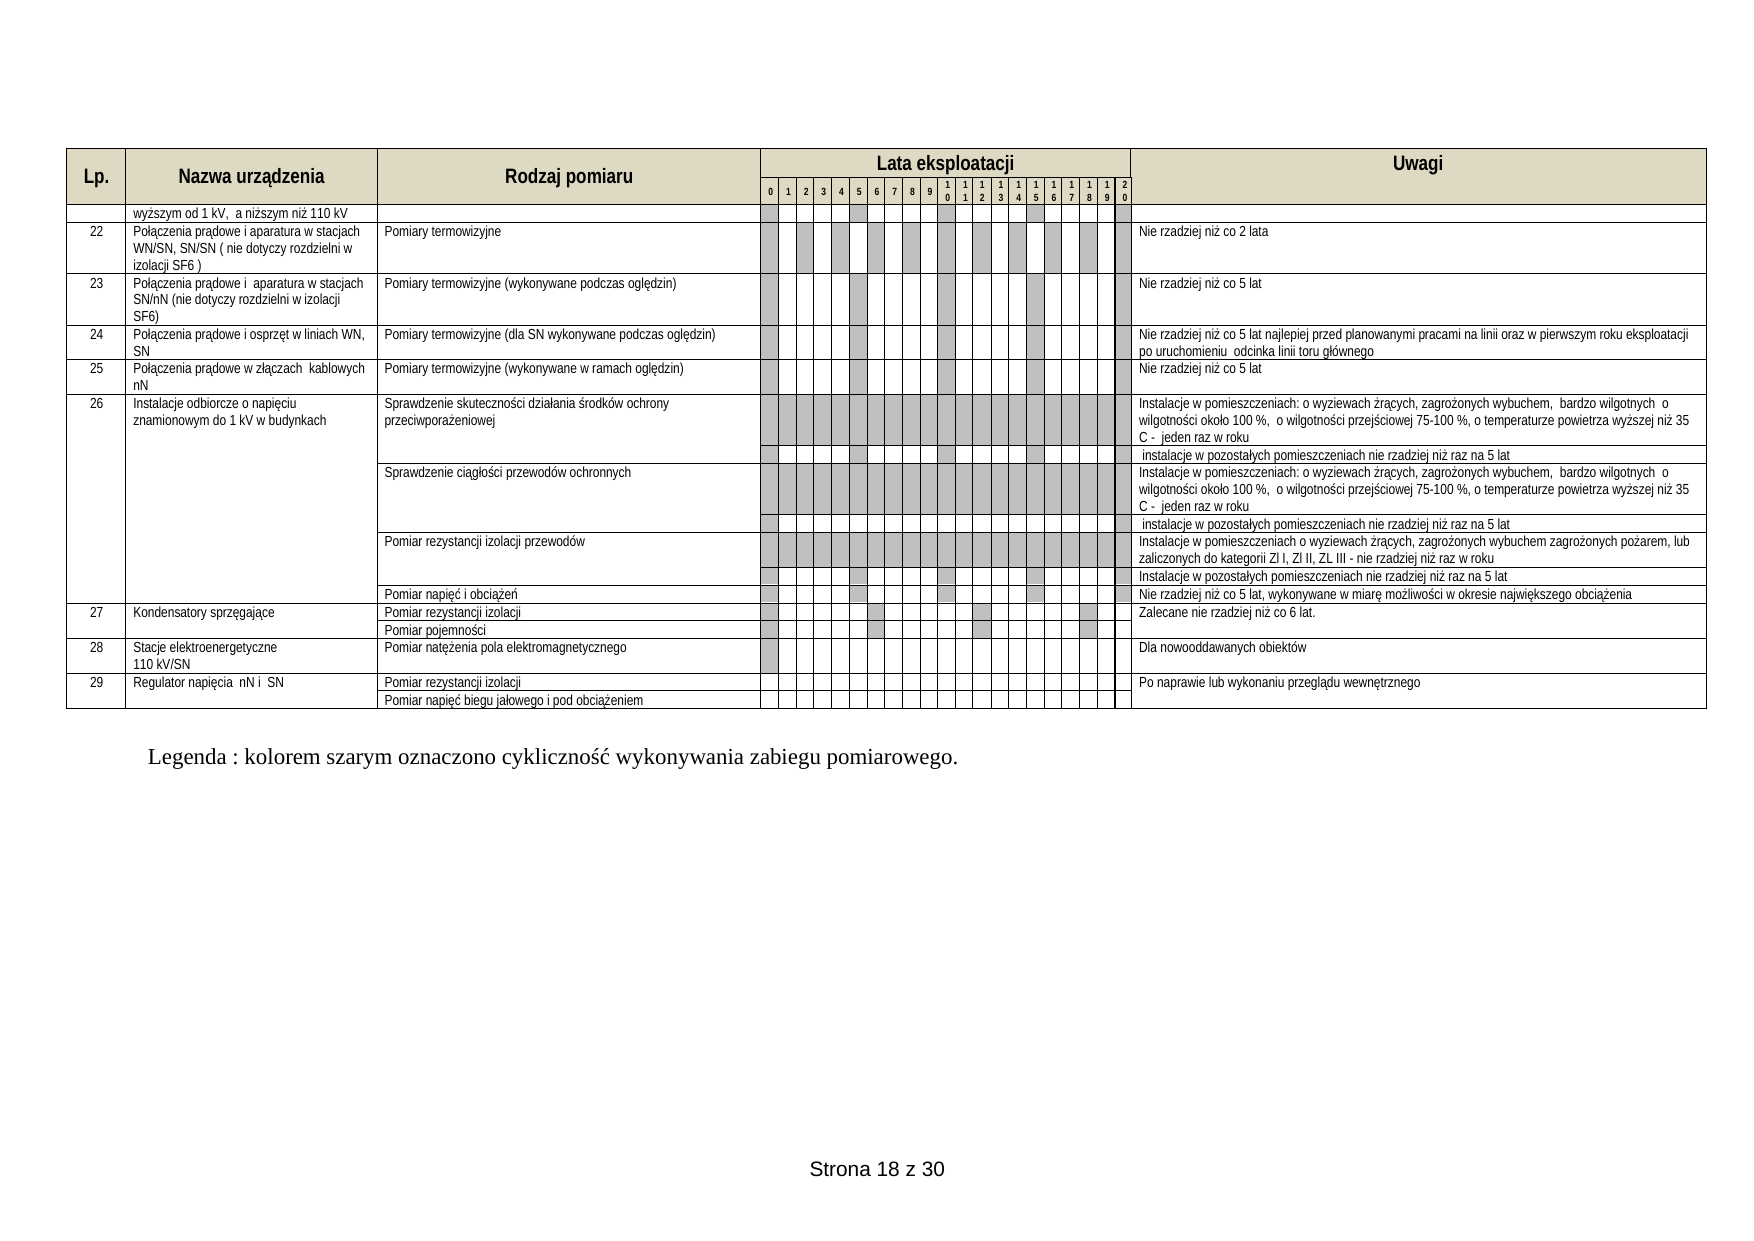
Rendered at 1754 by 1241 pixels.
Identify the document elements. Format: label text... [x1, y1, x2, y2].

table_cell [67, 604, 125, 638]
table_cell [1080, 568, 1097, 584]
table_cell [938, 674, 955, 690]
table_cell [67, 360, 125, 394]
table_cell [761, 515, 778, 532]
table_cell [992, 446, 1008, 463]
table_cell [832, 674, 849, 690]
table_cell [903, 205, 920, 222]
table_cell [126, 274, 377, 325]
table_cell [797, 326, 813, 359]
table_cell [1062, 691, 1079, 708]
table_cell 19 [1098, 178, 1114, 204]
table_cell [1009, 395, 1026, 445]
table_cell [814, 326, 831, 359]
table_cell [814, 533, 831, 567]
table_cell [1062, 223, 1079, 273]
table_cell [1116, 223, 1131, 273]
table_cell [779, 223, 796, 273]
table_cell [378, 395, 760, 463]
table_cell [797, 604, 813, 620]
table_cell 13 [992, 178, 1008, 204]
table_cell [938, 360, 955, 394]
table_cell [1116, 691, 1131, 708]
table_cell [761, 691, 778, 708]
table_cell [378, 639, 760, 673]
table_cell 18 [1080, 178, 1097, 204]
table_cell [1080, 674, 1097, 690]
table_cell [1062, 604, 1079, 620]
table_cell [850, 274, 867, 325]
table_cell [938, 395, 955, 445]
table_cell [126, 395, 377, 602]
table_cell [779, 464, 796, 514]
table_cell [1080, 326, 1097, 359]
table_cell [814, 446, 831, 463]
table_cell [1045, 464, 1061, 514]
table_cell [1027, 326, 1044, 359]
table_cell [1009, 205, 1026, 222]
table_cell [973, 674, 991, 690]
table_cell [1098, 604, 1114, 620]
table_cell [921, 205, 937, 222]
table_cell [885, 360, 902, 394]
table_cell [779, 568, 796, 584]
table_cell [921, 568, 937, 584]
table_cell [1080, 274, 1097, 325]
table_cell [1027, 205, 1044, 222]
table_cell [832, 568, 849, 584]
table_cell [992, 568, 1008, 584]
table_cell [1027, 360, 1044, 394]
table_cell 17 [1062, 178, 1079, 204]
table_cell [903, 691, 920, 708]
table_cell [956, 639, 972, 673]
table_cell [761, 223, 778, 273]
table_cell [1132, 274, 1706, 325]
table_cell 0 [761, 178, 778, 204]
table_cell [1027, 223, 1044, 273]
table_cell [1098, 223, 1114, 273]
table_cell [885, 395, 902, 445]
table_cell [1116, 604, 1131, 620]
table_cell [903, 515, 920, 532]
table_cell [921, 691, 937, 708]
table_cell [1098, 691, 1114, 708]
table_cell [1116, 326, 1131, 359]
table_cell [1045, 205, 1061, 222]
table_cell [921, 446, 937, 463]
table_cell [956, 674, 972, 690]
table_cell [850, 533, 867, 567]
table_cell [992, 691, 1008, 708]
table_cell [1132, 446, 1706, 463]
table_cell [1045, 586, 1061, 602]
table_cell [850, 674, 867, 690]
table_cell 12 [973, 178, 991, 204]
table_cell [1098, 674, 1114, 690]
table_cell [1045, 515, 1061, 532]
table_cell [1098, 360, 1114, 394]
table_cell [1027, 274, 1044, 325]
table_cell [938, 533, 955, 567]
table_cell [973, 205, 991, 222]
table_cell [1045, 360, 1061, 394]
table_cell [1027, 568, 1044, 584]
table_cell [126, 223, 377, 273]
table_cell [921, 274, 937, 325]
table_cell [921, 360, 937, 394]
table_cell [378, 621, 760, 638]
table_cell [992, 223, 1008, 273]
table_header Lata eksploatacji [761, 149, 1130, 177]
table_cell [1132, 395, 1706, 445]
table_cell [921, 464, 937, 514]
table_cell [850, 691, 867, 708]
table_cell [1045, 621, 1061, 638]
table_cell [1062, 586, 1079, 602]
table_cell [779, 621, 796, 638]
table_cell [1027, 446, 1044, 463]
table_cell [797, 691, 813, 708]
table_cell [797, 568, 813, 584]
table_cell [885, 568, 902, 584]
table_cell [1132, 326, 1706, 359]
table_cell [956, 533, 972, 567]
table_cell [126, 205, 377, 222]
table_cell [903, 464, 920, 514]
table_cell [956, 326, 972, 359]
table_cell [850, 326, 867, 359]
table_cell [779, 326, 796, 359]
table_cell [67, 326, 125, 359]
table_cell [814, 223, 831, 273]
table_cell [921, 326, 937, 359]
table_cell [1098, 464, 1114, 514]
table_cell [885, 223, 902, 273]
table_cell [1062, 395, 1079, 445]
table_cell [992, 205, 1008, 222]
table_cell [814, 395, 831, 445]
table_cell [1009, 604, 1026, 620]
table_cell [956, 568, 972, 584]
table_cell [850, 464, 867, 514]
table_cell 5 [850, 178, 867, 204]
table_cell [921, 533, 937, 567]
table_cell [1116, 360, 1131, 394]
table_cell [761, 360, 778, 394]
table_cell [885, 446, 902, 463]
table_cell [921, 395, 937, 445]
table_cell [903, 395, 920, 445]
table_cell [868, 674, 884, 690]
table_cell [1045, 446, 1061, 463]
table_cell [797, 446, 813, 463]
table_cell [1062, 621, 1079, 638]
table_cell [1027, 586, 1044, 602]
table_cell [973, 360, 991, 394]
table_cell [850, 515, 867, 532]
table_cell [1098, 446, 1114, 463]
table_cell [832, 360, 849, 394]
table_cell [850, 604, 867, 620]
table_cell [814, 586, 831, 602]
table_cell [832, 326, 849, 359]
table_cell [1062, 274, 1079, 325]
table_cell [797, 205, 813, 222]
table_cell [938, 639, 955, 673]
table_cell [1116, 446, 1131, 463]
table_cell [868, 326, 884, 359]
table_cell 16 [1045, 178, 1061, 204]
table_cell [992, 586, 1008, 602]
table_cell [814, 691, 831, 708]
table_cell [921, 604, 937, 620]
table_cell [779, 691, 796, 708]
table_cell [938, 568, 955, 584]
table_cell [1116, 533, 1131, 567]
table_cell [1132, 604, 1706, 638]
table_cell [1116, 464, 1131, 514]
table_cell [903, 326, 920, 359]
table_cell 11 [956, 178, 972, 204]
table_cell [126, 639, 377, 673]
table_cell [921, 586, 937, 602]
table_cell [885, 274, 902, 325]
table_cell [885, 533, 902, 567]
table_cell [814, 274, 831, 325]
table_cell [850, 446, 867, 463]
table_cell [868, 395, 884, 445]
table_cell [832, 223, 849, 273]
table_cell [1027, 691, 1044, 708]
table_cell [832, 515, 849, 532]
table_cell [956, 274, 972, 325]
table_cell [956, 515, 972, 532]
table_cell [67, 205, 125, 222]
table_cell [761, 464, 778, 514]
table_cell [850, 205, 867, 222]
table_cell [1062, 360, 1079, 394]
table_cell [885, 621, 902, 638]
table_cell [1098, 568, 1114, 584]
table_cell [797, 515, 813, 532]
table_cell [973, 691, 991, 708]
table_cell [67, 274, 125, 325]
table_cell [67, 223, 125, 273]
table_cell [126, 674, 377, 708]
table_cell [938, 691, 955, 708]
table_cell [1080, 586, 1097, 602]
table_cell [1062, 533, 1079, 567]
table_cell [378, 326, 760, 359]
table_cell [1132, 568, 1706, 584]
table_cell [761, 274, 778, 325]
table_cell 9 [921, 178, 937, 204]
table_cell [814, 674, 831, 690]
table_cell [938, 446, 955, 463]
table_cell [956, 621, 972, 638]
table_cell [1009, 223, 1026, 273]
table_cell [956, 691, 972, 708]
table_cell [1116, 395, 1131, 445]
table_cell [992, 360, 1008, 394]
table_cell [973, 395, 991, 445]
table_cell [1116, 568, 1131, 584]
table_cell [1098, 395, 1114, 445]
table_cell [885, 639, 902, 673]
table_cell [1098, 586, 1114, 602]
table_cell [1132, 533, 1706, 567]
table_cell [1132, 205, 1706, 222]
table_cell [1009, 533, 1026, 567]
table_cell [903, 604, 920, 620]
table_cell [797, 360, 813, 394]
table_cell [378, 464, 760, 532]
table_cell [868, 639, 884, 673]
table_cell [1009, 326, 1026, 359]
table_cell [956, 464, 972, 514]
table_cell 10 [938, 178, 955, 204]
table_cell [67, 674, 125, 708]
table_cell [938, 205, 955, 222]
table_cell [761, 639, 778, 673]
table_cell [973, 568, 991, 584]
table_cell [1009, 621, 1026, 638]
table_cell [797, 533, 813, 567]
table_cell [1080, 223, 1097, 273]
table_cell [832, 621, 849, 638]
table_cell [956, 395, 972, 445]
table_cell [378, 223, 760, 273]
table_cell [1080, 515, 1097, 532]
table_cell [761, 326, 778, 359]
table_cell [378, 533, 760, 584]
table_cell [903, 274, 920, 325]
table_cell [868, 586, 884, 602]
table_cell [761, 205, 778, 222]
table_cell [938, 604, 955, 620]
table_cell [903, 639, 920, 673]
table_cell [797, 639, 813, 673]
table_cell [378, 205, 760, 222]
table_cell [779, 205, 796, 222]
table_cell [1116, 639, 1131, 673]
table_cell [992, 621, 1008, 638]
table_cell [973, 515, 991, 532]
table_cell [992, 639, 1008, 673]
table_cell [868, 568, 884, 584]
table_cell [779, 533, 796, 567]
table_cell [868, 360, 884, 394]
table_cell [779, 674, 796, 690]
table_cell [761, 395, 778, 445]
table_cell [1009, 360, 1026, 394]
table_header Uwagi [1131, 149, 1706, 177]
table_header Rodzaj pomiaru [378, 149, 760, 204]
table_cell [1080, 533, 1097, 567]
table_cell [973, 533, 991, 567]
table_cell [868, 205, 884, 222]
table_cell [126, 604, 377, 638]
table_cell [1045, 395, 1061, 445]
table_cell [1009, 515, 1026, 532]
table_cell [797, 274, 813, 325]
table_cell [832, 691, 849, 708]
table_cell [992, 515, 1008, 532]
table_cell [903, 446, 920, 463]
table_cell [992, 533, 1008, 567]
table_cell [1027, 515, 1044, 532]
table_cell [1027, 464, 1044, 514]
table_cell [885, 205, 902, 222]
table_cell 6 [868, 178, 884, 204]
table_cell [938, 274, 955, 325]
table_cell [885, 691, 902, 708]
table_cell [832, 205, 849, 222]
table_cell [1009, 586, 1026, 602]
table_header Lp. [67, 149, 125, 204]
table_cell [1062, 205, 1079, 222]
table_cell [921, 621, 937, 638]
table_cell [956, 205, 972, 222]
table_cell 14 [1009, 178, 1026, 204]
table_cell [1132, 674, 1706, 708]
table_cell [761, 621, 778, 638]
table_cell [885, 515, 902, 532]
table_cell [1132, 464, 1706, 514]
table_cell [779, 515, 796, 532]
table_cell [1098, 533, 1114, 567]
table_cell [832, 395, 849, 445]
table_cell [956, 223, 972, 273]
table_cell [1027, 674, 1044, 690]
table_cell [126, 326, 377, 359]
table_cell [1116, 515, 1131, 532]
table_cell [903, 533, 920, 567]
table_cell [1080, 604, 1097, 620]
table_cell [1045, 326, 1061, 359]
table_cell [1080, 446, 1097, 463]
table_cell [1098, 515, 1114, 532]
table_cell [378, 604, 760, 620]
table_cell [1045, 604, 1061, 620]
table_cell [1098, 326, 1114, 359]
table_cell 3 [814, 178, 831, 204]
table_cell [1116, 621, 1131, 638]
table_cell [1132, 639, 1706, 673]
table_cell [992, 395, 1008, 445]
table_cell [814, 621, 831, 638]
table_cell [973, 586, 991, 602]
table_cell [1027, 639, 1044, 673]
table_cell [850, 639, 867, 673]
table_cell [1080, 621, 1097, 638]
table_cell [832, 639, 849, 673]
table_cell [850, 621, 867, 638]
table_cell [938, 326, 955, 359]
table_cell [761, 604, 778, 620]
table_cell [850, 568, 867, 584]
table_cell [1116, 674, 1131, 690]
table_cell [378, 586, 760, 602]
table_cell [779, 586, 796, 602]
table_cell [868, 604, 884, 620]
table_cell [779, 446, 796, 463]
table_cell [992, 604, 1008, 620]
text Legenda : kolorem szarym oznaczono cykliczność wykonywania zabiegu pomiarowego. [148, 743, 1606, 769]
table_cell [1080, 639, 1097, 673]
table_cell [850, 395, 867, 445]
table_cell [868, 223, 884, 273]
table_cell [1132, 177, 1706, 204]
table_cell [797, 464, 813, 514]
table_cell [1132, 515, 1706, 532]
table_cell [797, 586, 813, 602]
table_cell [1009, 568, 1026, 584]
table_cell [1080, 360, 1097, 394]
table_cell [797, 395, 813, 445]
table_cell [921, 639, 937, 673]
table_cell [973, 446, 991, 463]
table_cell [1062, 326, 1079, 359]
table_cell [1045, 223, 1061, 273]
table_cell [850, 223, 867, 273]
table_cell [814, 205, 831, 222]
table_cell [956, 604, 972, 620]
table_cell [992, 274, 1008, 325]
table_cell 1 [779, 178, 796, 204]
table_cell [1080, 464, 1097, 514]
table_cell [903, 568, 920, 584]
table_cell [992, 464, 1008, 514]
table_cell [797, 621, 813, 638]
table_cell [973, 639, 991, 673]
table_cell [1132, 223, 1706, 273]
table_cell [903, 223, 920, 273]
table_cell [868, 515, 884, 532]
table_cell 15 [1027, 178, 1044, 204]
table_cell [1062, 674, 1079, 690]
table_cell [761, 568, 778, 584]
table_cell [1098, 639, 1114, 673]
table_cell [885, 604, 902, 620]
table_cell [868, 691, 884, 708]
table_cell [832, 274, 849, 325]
table_cell 2 [797, 178, 813, 204]
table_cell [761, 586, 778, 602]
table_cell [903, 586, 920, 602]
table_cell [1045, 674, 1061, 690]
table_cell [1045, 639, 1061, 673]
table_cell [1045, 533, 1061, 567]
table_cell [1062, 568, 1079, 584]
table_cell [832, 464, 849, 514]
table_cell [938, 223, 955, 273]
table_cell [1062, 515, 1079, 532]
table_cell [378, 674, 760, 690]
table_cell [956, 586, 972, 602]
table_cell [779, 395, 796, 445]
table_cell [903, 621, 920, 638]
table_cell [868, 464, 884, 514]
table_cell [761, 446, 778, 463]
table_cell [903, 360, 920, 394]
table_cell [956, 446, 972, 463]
table_cell 8 [903, 178, 920, 204]
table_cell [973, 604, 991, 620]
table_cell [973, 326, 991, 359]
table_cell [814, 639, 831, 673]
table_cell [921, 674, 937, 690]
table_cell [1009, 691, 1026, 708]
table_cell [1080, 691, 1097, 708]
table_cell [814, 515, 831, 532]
table_cell 20 [1116, 178, 1131, 204]
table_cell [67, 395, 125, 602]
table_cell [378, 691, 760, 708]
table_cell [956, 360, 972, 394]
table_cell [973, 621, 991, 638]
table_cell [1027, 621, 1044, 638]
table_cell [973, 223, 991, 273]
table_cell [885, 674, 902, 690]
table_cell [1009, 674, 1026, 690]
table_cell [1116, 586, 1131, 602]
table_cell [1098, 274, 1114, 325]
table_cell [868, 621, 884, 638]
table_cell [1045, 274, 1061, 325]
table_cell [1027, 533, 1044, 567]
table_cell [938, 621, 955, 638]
table_header Nazwa urządzenia [126, 149, 377, 204]
table_cell 7 [885, 178, 902, 204]
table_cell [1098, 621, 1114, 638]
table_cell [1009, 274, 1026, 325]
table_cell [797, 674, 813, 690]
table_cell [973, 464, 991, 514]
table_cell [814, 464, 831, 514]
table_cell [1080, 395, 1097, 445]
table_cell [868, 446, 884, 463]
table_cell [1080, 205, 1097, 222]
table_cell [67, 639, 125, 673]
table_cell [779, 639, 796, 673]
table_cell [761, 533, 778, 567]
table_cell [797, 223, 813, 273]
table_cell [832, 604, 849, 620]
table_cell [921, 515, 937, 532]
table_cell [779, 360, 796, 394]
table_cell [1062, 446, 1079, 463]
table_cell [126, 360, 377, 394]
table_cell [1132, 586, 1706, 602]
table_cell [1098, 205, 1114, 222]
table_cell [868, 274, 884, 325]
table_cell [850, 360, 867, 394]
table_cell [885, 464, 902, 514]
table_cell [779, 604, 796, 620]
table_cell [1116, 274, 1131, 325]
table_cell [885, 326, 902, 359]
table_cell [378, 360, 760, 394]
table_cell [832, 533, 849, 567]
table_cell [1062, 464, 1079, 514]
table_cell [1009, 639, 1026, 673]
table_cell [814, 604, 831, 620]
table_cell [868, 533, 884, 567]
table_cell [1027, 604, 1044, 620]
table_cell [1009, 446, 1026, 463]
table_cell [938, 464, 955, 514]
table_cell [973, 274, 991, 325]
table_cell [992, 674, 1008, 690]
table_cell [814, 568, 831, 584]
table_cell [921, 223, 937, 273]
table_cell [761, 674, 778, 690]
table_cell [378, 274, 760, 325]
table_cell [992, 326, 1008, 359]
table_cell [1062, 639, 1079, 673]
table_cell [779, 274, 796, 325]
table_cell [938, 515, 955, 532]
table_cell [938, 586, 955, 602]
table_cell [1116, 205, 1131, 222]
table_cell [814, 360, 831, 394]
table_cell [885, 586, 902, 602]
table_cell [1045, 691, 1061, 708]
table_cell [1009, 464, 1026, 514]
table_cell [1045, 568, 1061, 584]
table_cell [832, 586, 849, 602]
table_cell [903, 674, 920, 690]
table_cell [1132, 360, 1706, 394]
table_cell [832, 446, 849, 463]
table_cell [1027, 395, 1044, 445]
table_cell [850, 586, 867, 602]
table_cell 4 [832, 178, 849, 204]
